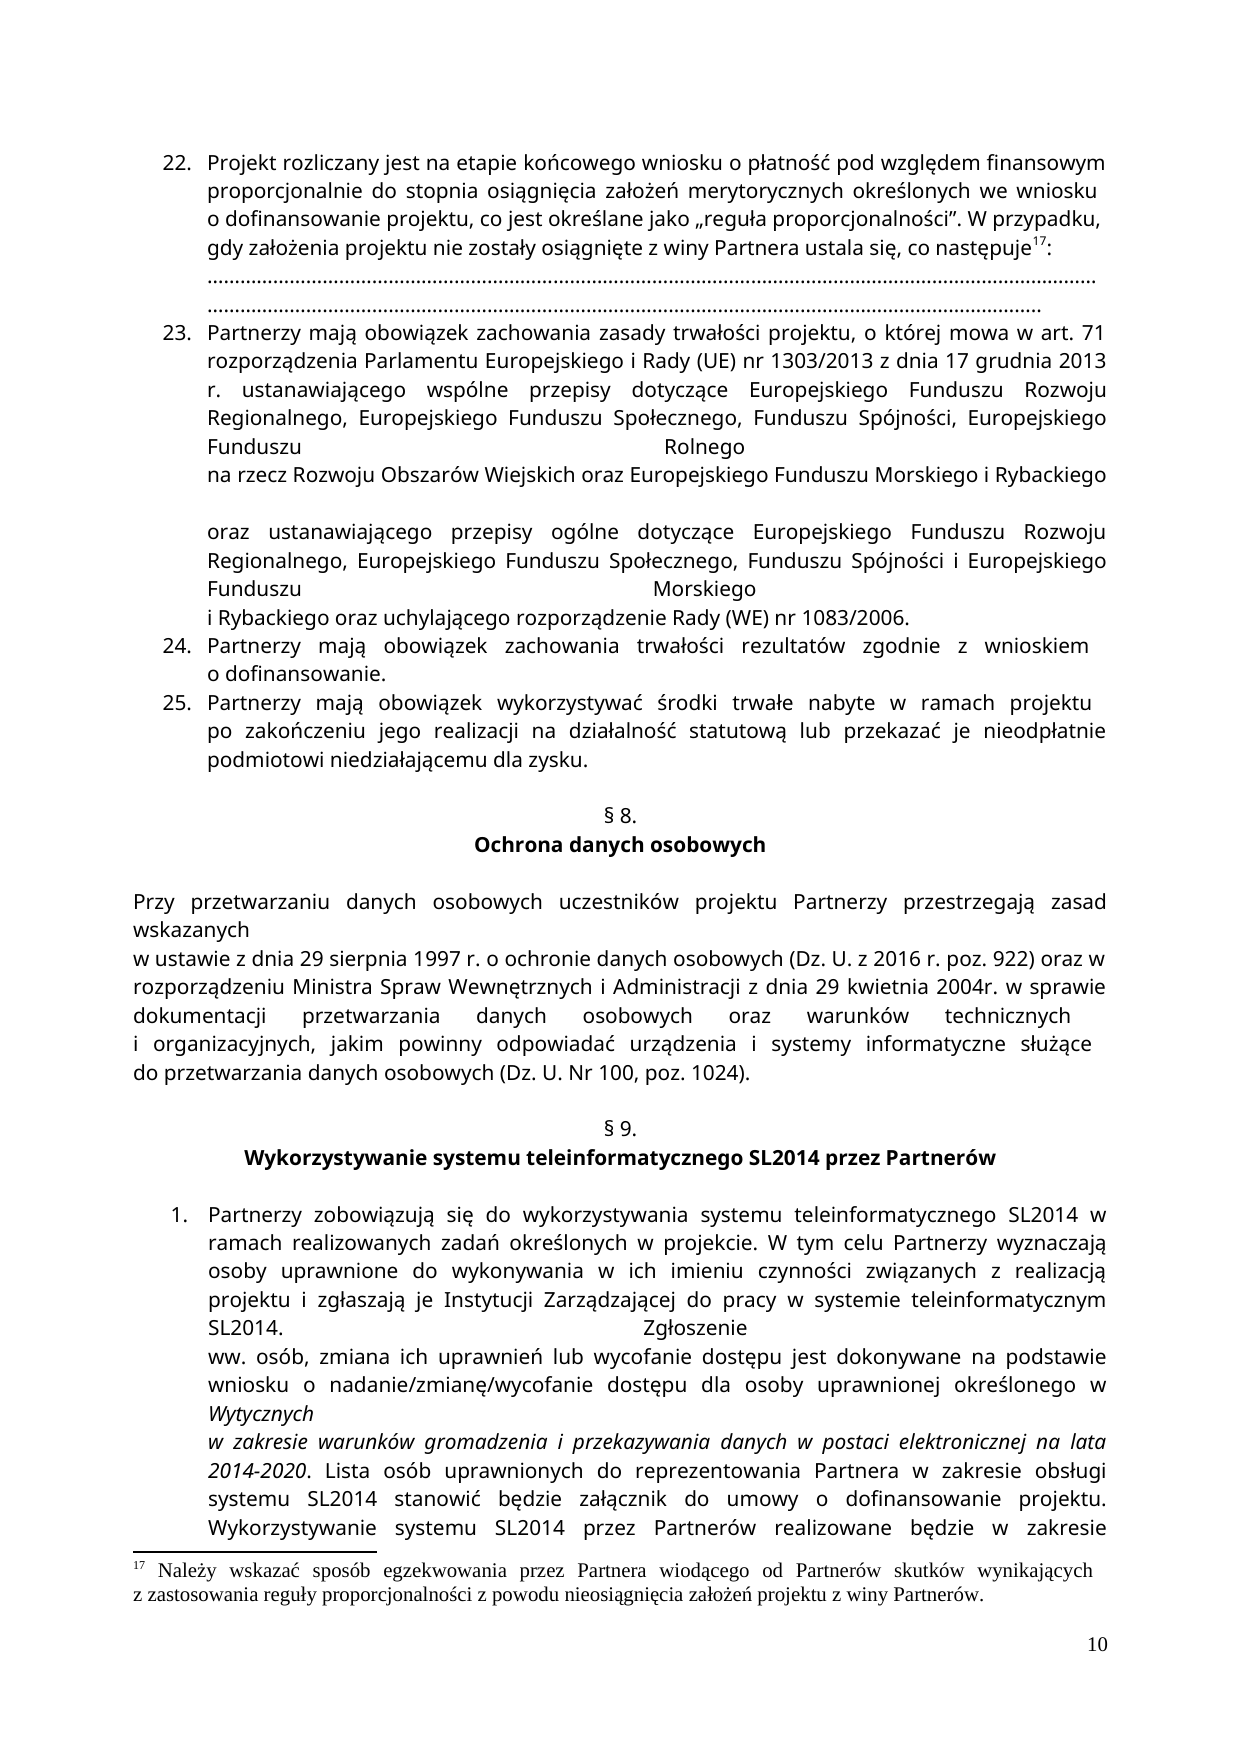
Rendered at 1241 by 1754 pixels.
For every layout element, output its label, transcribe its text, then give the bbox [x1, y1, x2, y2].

list Partnerzy mają obowiązek zachowania trwałości rezultatów zgodnie z wnioskiem o dofinansowanie. [162, 631, 1107, 688]
text Przy przetwarzaniu danych osobowych uczestników projektu Partnerzy przestrzegają zasad wskazanych w ustawie z dnia 29 sierpnia 1997 r. o ochronie danych osobowych (Dz. U. z 2016 r. poz. 922) oraz w rozporządzeniu Ministra Spraw Wewnętrznych i Administracji z dnia 29 kwietnia 2004r. w sprawie dokumentacji przetwarzania danych osobowych oraz warunków technicznych i organizacyjnych, jakim powinny odpowiadać urządzenia i systemy informatyczne służące do przetwarzania danych osobowych (Dz. U. Nr 100, poz. 1024). [133, 887, 1107, 1086]
list Partnerzy mają obowiązek wykorzystywać środki trwałe nabyte w ramach projektu po zakończeniu jego realizacji na działalność statutową lub przekazać je nieodpłatnie podmiotowi niedziałającemu dla zysku. [162, 688, 1107, 773]
list Partnerzy mają obowiązek zachowania zasady trwałości projektu, o której mowa w art. 71 rozporządzenia Parlamentu Europejskiego i Rady (UE) nr 1303/2013 z dnia 17 grudnia 2013 r. ustanawiającego wspólne przepisy dotyczące Europejskiego Funduszu Rozwoju Regionalnego, Europejskiego Funduszu Społecznego, Funduszu Spójności, Europejskiego Funduszu Rolnego na rzecz Rozwoju Obszarów Wiejskich oraz Europejskiego Funduszu Morskiego i Rybackiego oraz ustanawiającego przepisy ogólne dotyczące Europejskiego Funduszu Rozwoju Regionalnego, Europejskiego Funduszu Społecznego, Funduszu Spójności i Europejskiego Funduszu Morskiego i Rybackiego oraz uchylającego rozporządzenie Rady (WE) nr 1083/2006. [162, 318, 1107, 631]
text § 8. [133, 802, 1107, 830]
text Wykorzystywanie systemu teleinformatycznego SL2014 przez Partnerów [133, 1143, 1107, 1171]
list …………………………………………………………………………………………………………………………………………………………………………………………………………………………………………………………………………………….. [207, 261, 1107, 318]
list Projekt rozliczany jest na etapie końcowego wniosku o płatność pod względem finansowym proporcjonalnie do stopnia osiągnięcia założeń merytorycznych określonych we wniosku o dofinansowanie projektu, co jest określane jako „reguła proporcjonalności”. W przypadku, gdy założenia projektu nie zostały osiągnięte z winy Partnera ustala się, co następuje: [162, 148, 1107, 261]
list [170, 1200, 1107, 1541]
text § 9. [133, 1114, 1107, 1143]
text Ochrona danych osobowych [133, 830, 1107, 858]
